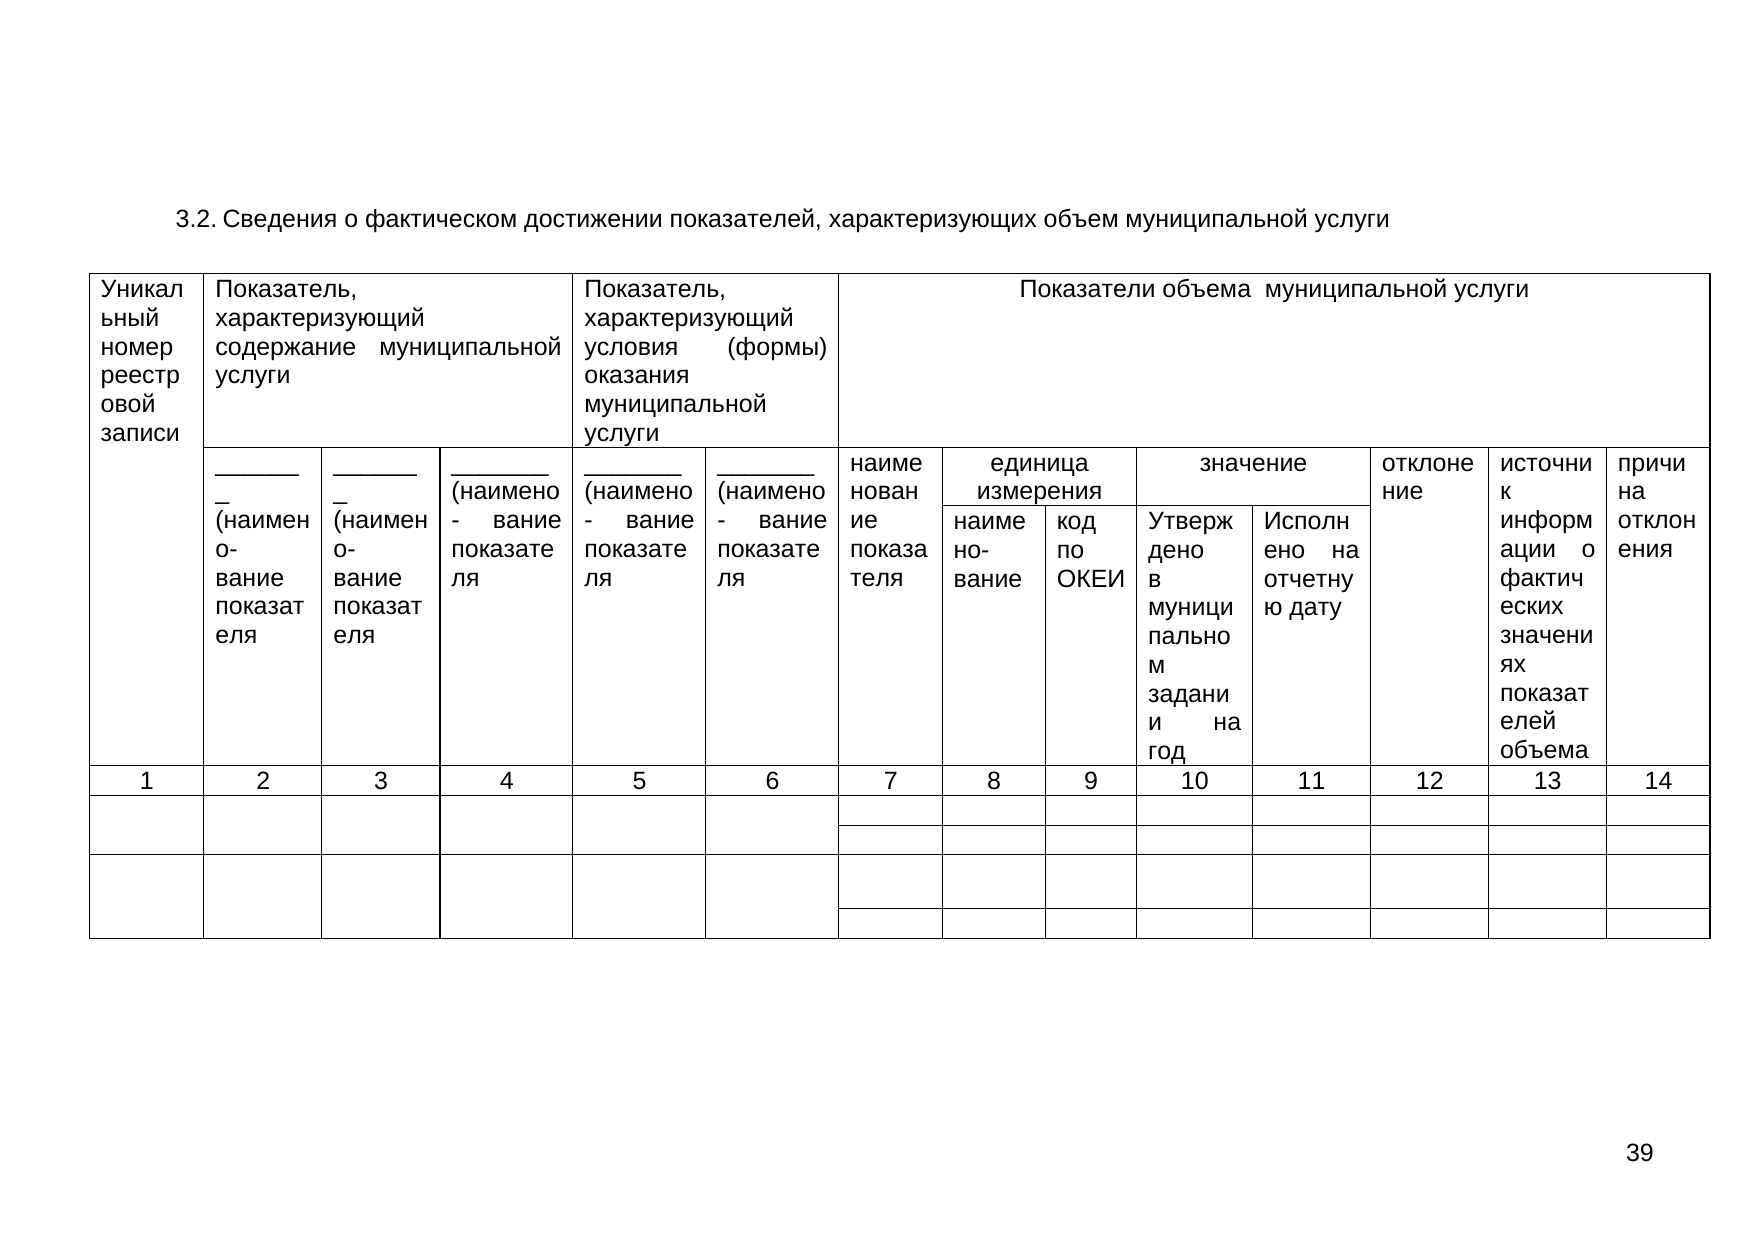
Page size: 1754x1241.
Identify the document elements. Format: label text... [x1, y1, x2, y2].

table_cell [90, 796, 203, 854]
table_cell 3 [322, 766, 439, 795]
table_cell 2 [204, 766, 321, 795]
table_cell [1137, 796, 1252, 824]
table_cell отклонение [1371, 448, 1488, 765]
table_cell [1607, 826, 1709, 854]
table_cell [204, 796, 321, 854]
table_cell [1607, 796, 1709, 824]
table_cell [943, 909, 1045, 937]
table_cell [1046, 826, 1136, 854]
table_cell 7 [839, 766, 942, 795]
table_cell [1607, 855, 1709, 908]
table_cell 4 [441, 766, 572, 795]
table_cell [1137, 909, 1252, 937]
table_cell [943, 855, 1045, 908]
table_cell наимено- вание [943, 506, 1045, 765]
table_cell 14 [1607, 766, 1709, 795]
table_cell [1253, 796, 1370, 824]
table_cell наименование показателя [839, 448, 942, 765]
table_cell 1 [90, 766, 203, 795]
table_cell [1046, 855, 1136, 908]
table_cell [1253, 855, 1370, 908]
table_cell [204, 855, 321, 937]
table_header Уникальный номер реестровой записи [90, 274, 203, 765]
table_cell [1253, 826, 1370, 854]
table_cell [1046, 909, 1136, 937]
table_cell [1137, 855, 1252, 908]
table_cell 5 [573, 766, 705, 795]
table_cell [1489, 796, 1606, 824]
table_cell [573, 855, 705, 937]
table_cell [1046, 796, 1136, 824]
table_cell [839, 909, 942, 937]
table_cell [1489, 909, 1606, 937]
table_cell [839, 855, 942, 908]
table_cell источник информации о фактических значениях показателей объема [1489, 448, 1606, 765]
table_cell [1371, 909, 1488, 937]
table_cell [322, 796, 439, 854]
table_cell [1489, 855, 1606, 908]
table_cell [706, 855, 838, 937]
table_cell Исполнено на отчетную дату [1253, 506, 1370, 765]
table_cell 9 [1046, 766, 1136, 795]
table_cell 12 [1371, 766, 1488, 795]
table_cell [441, 855, 572, 937]
table_cell причина отклонения [1607, 448, 1709, 765]
table_cell [1253, 909, 1370, 937]
table_header Показатели объема муниципальной услуги [839, 274, 1709, 447]
table_cell 8 [943, 766, 1045, 795]
table_cell _______ (наимено- вание показателя [204, 448, 321, 765]
table_cell [1371, 796, 1488, 824]
table_header Показатель, характеризующий условия (формы) оказания муниципальной услуги [573, 274, 838, 447]
table_cell [322, 855, 439, 937]
table_cell [706, 796, 838, 854]
table_cell [839, 796, 942, 824]
table_cell [573, 796, 705, 854]
table_cell 6 [706, 766, 838, 795]
list Сведения о фактическом достижении показателей, характеризующих объем муниципальной услуги [175, 204, 1653, 233]
table_cell [441, 796, 572, 854]
table_cell [1371, 826, 1488, 854]
table_cell [943, 826, 1045, 854]
table_cell значение [1137, 448, 1370, 505]
table_cell Утверждено в муниципальном задании на год [1137, 506, 1252, 765]
table_cell 13 [1489, 766, 1606, 795]
table_cell код по ОКЕИ [1046, 506, 1136, 765]
table_cell [1607, 909, 1709, 937]
table_cell [1371, 855, 1488, 908]
table_cell [839, 826, 942, 854]
table_cell [1489, 826, 1606, 854]
table_cell [943, 796, 1045, 824]
table_cell [90, 855, 203, 937]
table_cell 10 [1137, 766, 1252, 795]
table_cell единица измерения [943, 448, 1136, 505]
table_cell 11 [1253, 766, 1370, 795]
table_cell _______ (наимено- вание показателя [573, 448, 705, 765]
table_header Показатель, характеризующий содержание муниципальной услуги [204, 274, 572, 447]
table_cell _______ (наимено- вание показателя [322, 448, 439, 765]
table_cell [1137, 826, 1252, 854]
table_cell _______ (наимено- вание показателя [441, 448, 572, 765]
table_cell _______ (наимено- вание показателя [706, 448, 838, 765]
